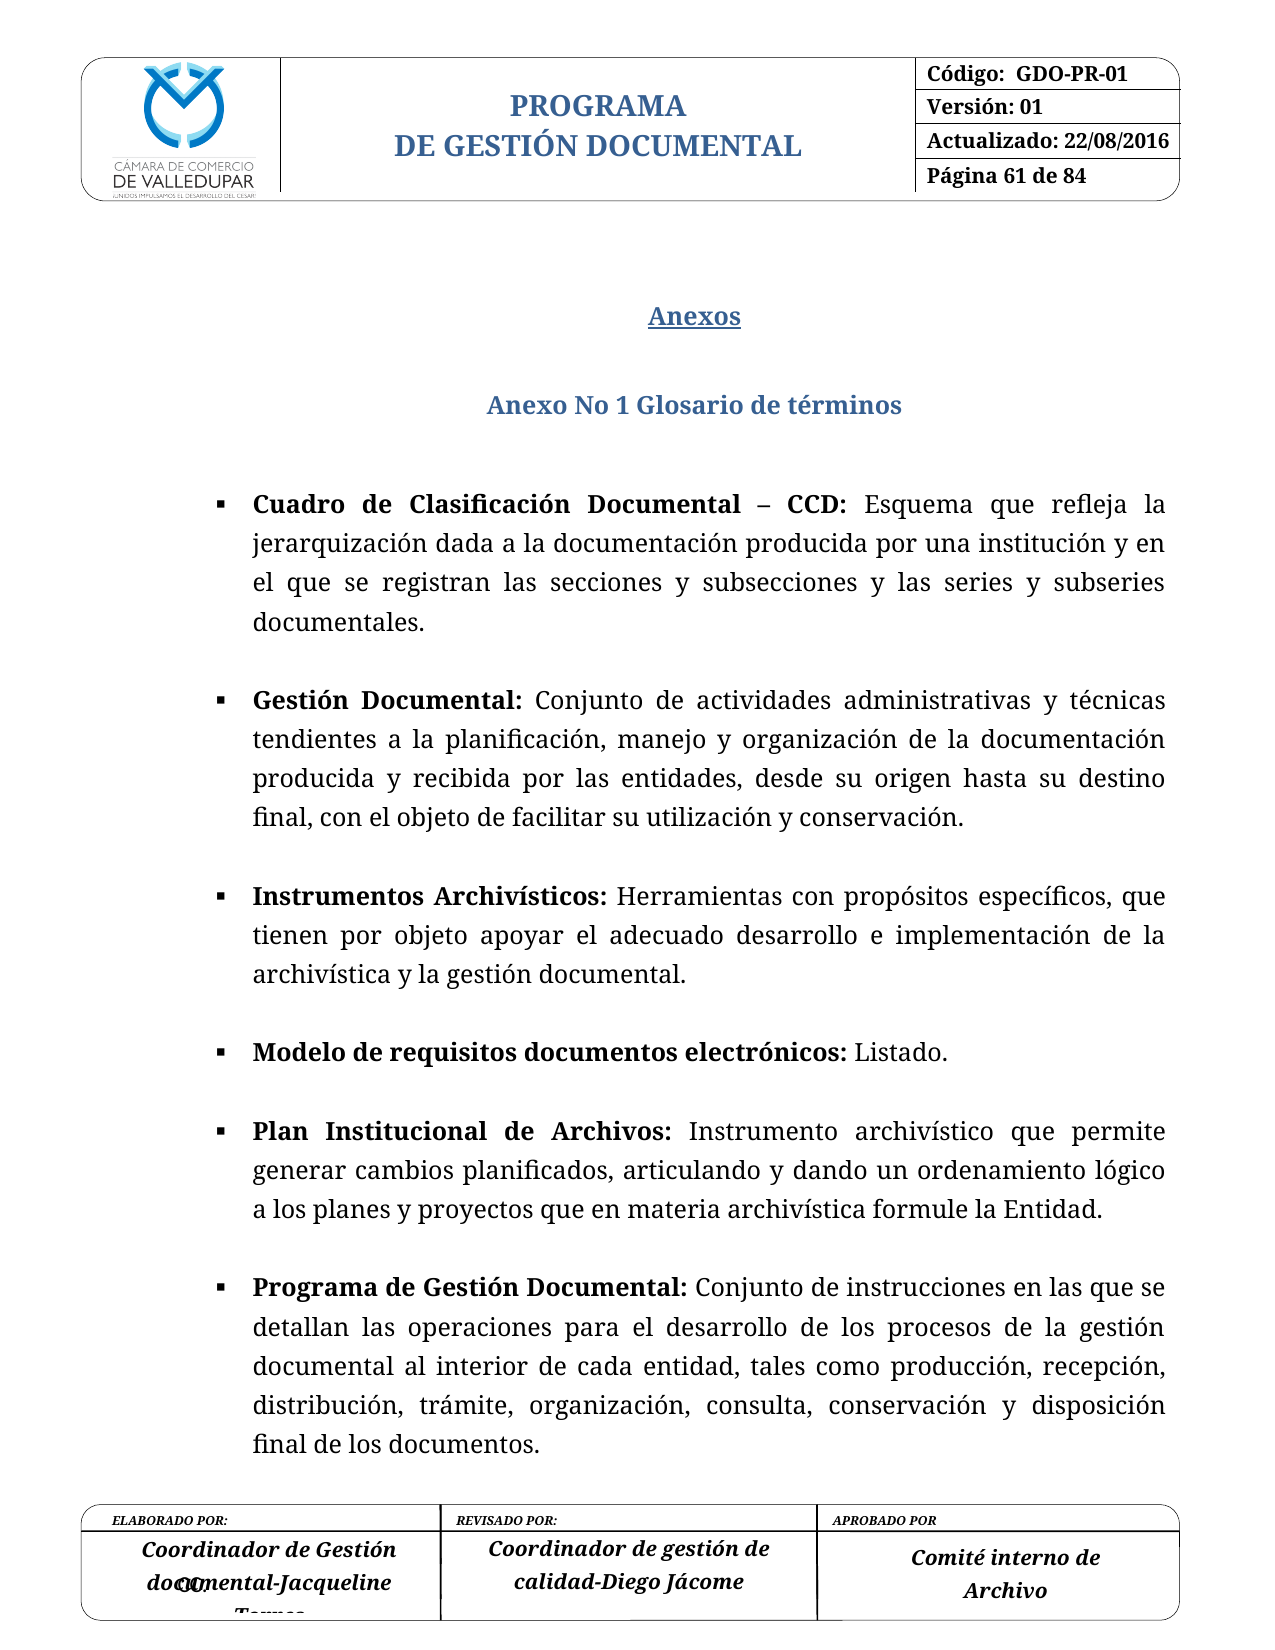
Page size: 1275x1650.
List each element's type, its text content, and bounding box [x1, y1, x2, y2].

subtitle Anexos [222, 298, 1167, 332]
list Gestión Documental: Conjunto de actividades administrativas y técnicas tendientes a la planificación, manejo y organización de la documentación producida y recibida por las entidades, desde su origen hasta su destino final, con el objeto de facilitar su utilización y conservación. [215, 682, 1167, 834]
list Plan Institucional de Archivos: Instrumento archivístico que permite generar cambios planificados, articulando y dando un ordenamiento lógico a los planes y proyectos que en materia archivística formule la Entidad. [215, 1113, 1167, 1226]
picture [112, 62, 256, 198]
list Instrumentos Archivísticos: Herramientas con propósitos específicos, que tienen por objeto apoyar el adecuado desarrollo e implementación de la archivística y la gestión documental. [215, 878, 1167, 991]
list Modelo de requisitos documentos electrónicos: Listado. [215, 1035, 1167, 1069]
list Cuadro de Clasificación Documental – CCD: Esquema que refleja la jerarquización dada a la documentación producida por una institución y en el que se registran las secciones y subsecciones y las series y subseries documentales. [215, 487, 1167, 638]
subtitle Anexo No 1 Glosario de términos [222, 387, 1167, 422]
list Programa de Gestión Documental: Conjunto de instrucciones en las que se detallan las operaciones para el desarrollo de los procesos de la gestión documental al interior de cada entidad, tales como producción, recepción, distribución, trámite, organización, consulta, conservación y disposición final de los documentos. [215, 1270, 1167, 1461]
